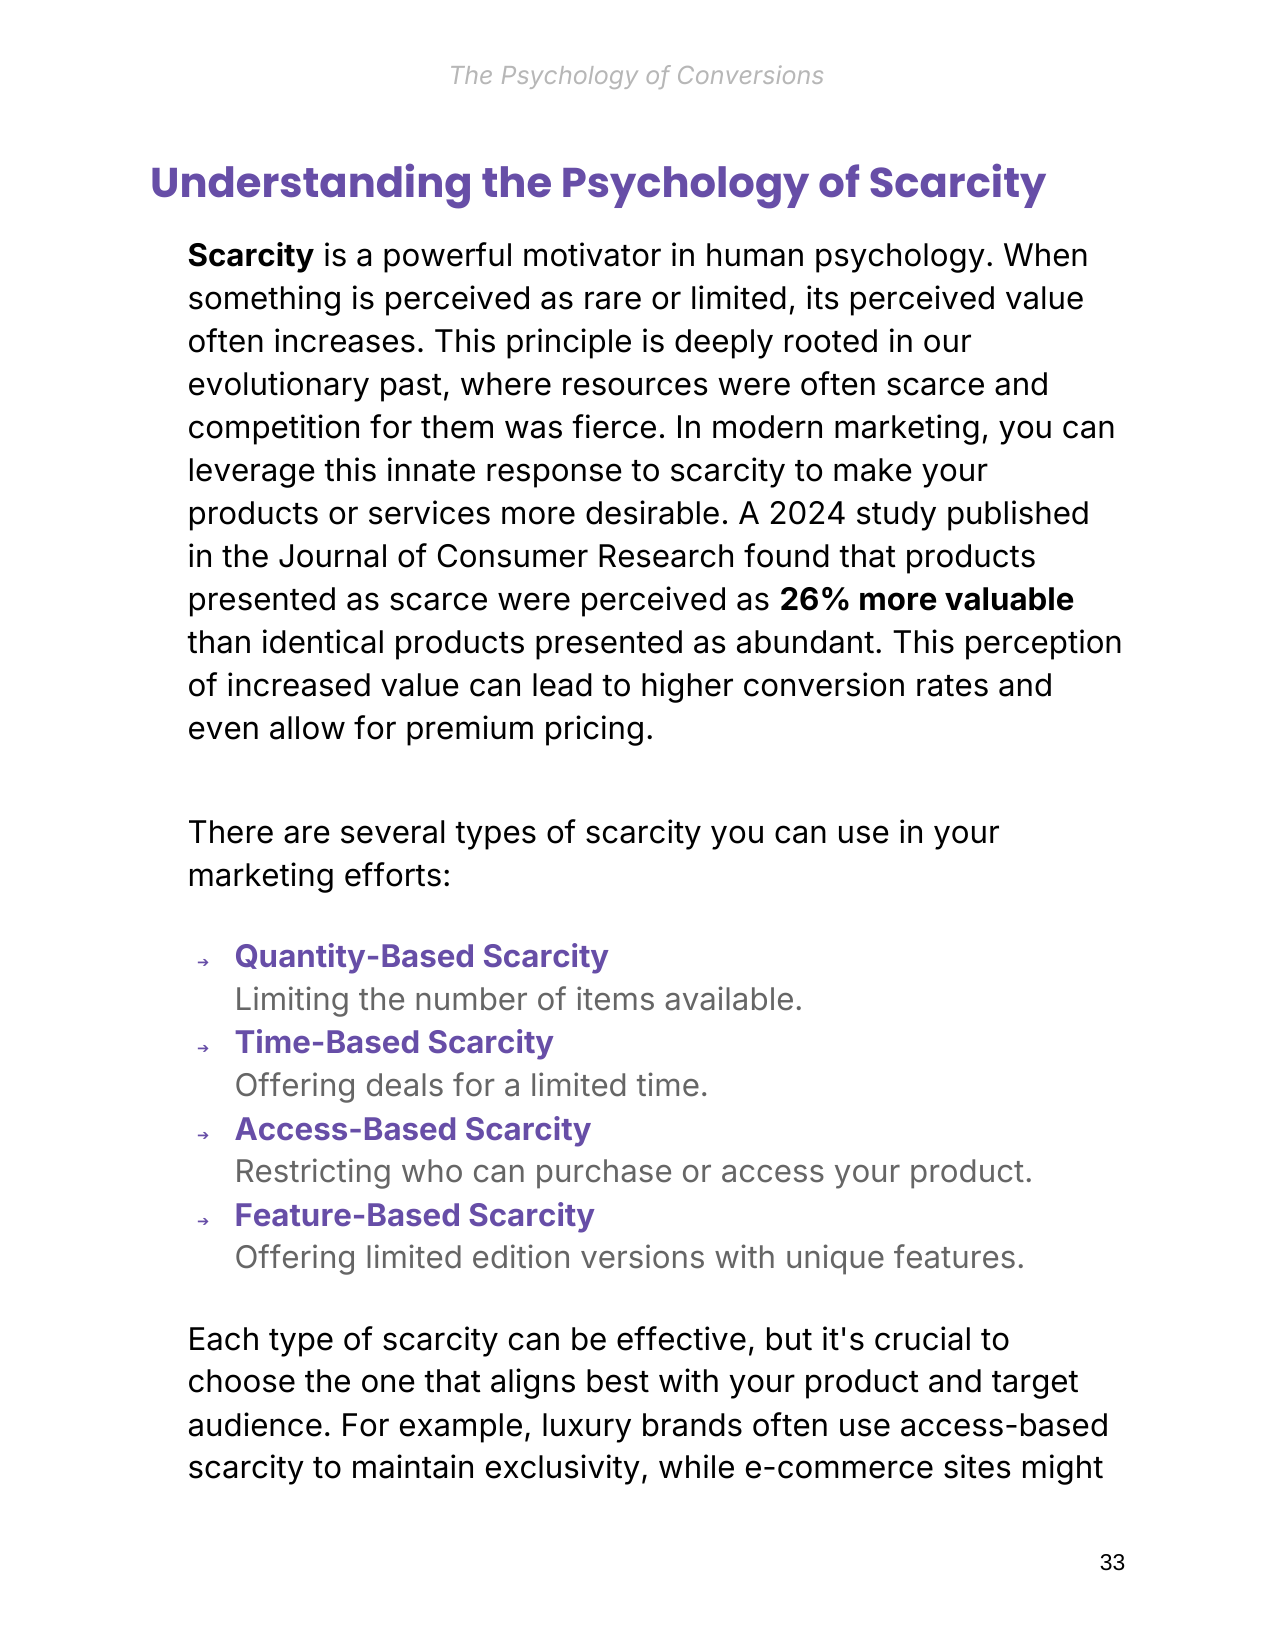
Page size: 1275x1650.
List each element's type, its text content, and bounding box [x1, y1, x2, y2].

text Limiting the number of items available. [234, 981, 1125, 1018]
text Offering deals for a limited time. [234, 1067, 1125, 1104]
text There are several types of scarcity you can use in your marketing efforts: [187, 813, 1125, 894]
list Time-Based Scarcity [197, 1023, 1125, 1061]
text Scarcity is a powerful motivator in human psychology. When something is perceived as rare or limited, its perceived value often increases. This principle is deeply rooted in our evolutionary past, where resources were often scarce and competition for them was fierce. In modern marketing, you can leverage this innate response to scarcity to make your products or services more desirable. A 2024 study published in the Journal of Consumer Research found that products presented as scarce were perceived as 26% more valuable than identical products presented as abundant. This perception of increased value can lead to higher conversion rates and even allow for premium pricing. [187, 236, 1125, 747]
list Quantity-Based Scarcity [197, 937, 1125, 975]
list Feature-Based Scarcity [197, 1196, 1125, 1233]
text Offering limited edition versions with unique features. [234, 1239, 1125, 1276]
list Access-Based Scarcity [197, 1109, 1125, 1147]
text Restricting who can purchase or access your product. [234, 1153, 1125, 1190]
subtitle Understanding the Psychology of Scarcity [150, 150, 1125, 212]
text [187, 1319, 1125, 1486]
